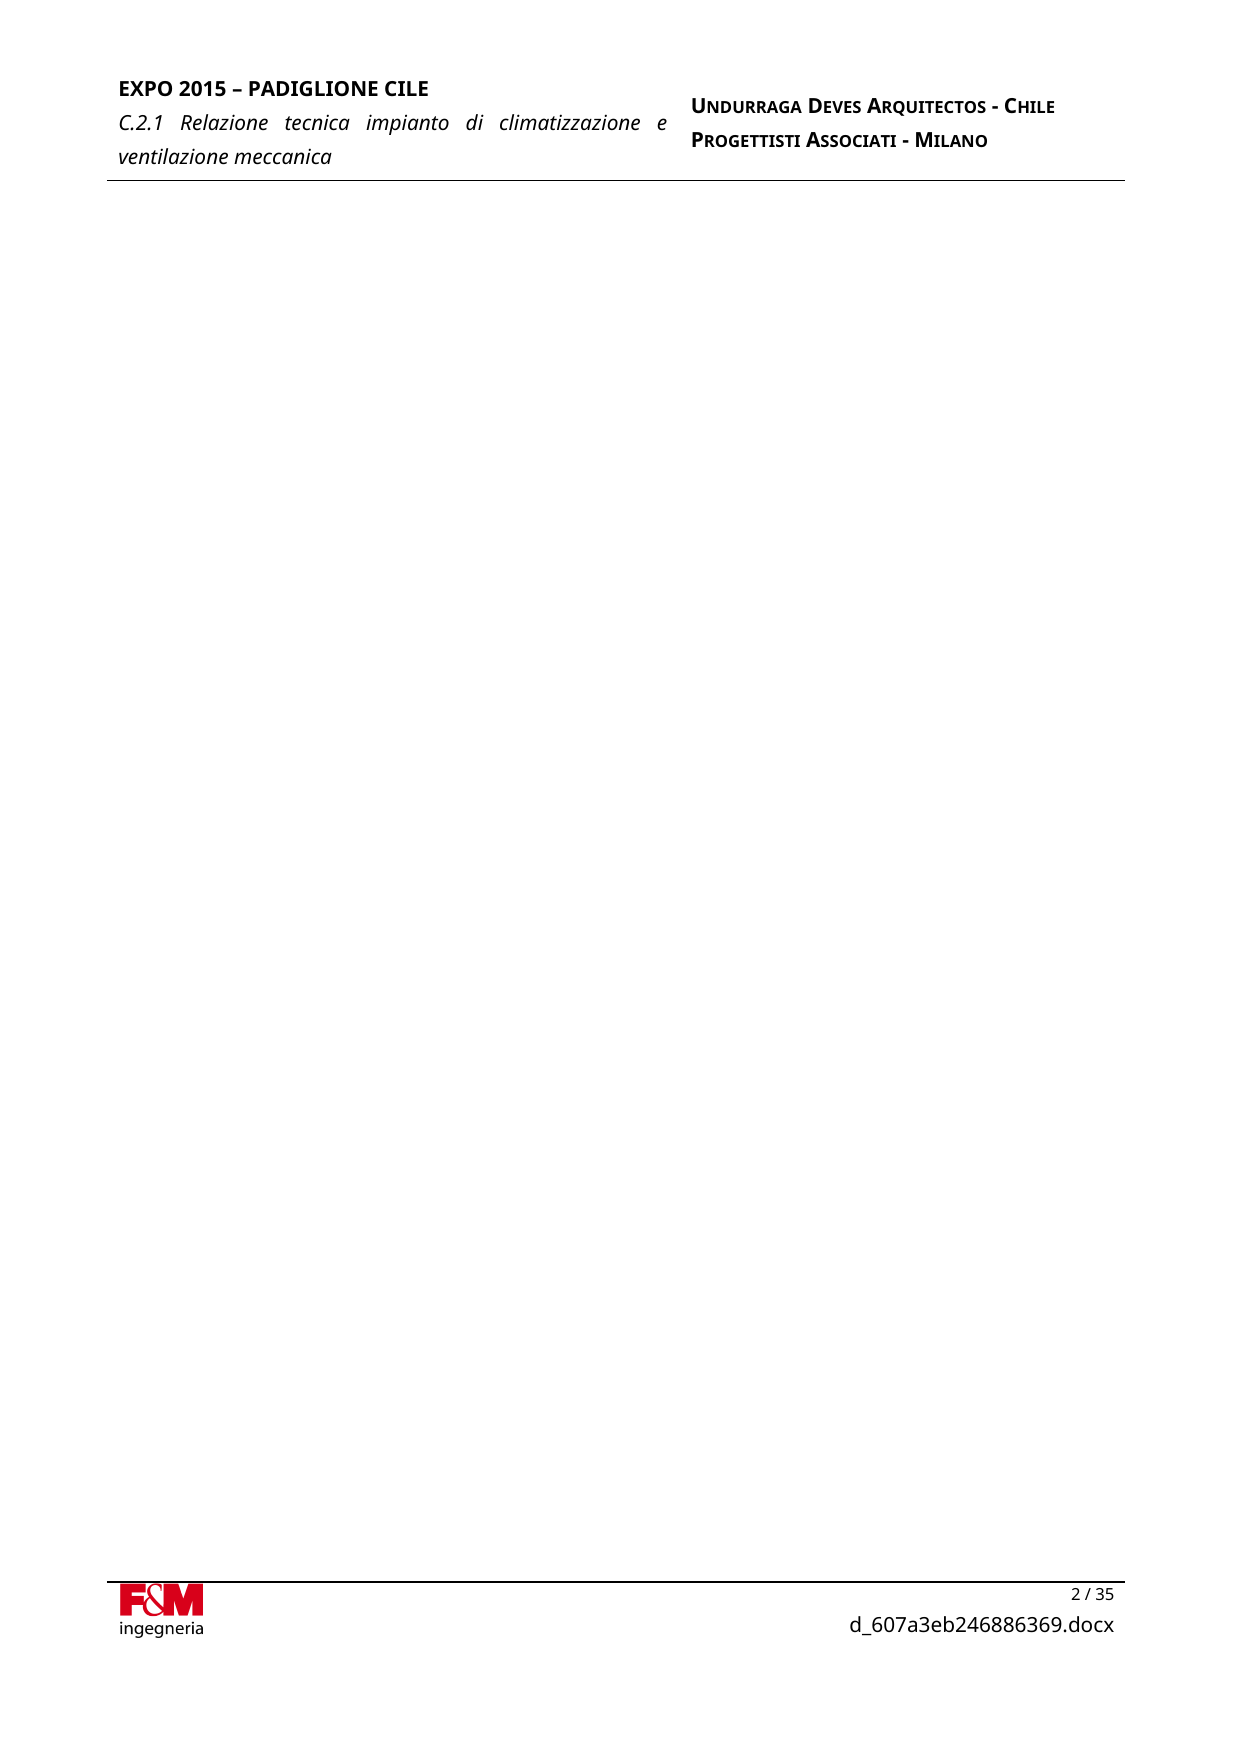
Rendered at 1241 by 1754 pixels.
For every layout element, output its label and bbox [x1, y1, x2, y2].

picture [118, 1582, 209, 1643]
